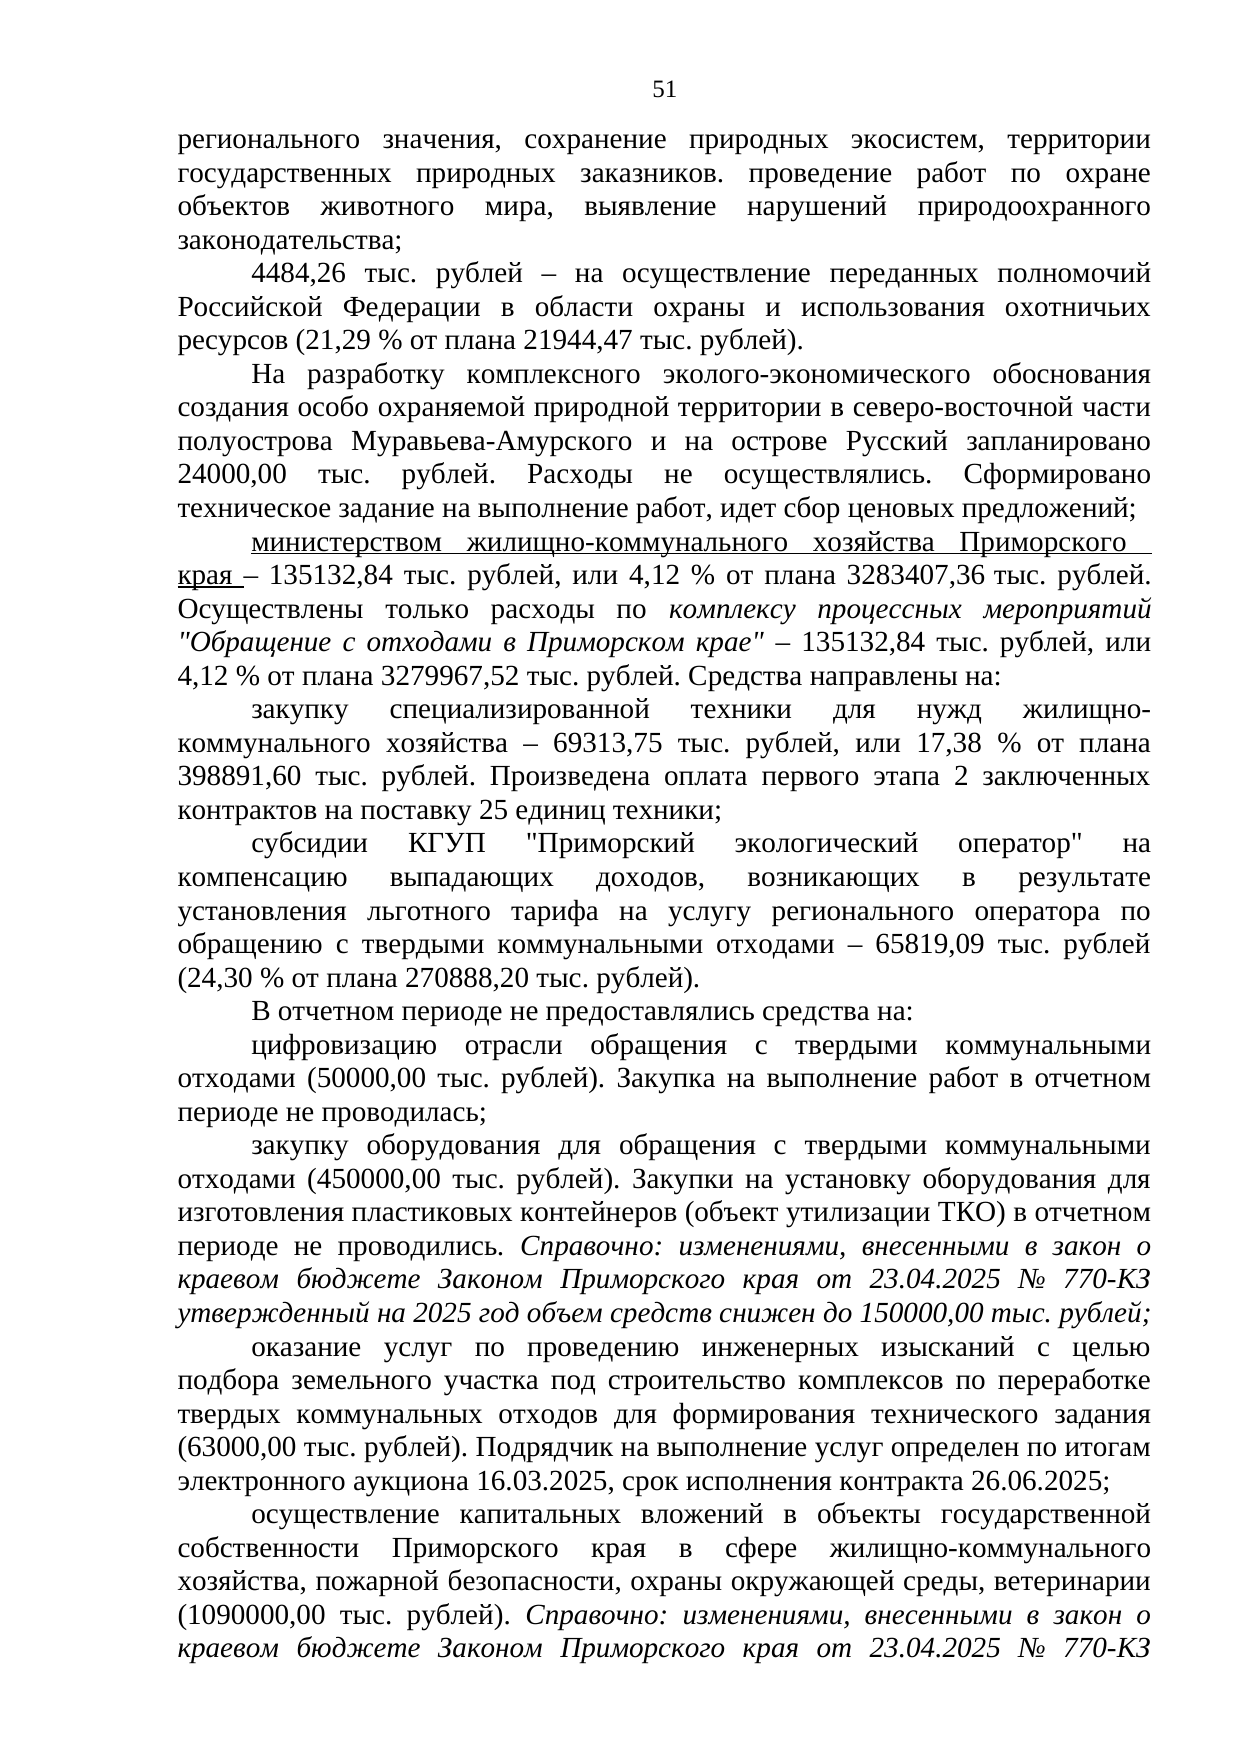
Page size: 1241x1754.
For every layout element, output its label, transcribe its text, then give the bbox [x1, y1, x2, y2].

text закупку специализированной техники для нужд жилищно-коммунального хозяйства – 69313,75 тыс. рублей, или 17,38 % от плана 398891,60 тыс. рублей. Произведена оплата первого этапа 2 заключенных контрактов на поставку 25 единиц техники; [177, 691, 1152, 826]
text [177, 121, 1152, 255]
text министерством жилищно-коммунального хозяйства Приморского края – 135132,84 тыс. рублей, или 4,12 % от плана 3283407,36 тыс. рублей. Осуществлены только расходы по комплексу процессных мероприятий "Обращение с отходами в Приморском крае" – 135132,84 тыс. рублей, или 4,12 % от плана 3279967,52 тыс. рублей. Средства направлены на: [177, 524, 1152, 691]
text закупку оборудования для обращения с твердыми коммунальными отходами (450000,00 тыс. рублей). Закупки на установку оборудования для изготовления пластиковых контейнеров (объект утилизации ТКО) в отчетном периоде не проводились. Справочно: изменениями, внесенными в закон о краевом бюджете Законом Приморского края от 23.04.2025 № 770-КЗ утвержденный на 2025 год объем средств снижен до 150000,00 тыс. рублей; [177, 1127, 1152, 1329]
text субсидии КГУП "Приморский экологический оператор" на компенсацию выпадающих доходов, возникающих в результате установления льготного тарифа на услугу регионального оператора по обращению с твердыми коммунальными отходами – 65819,09 тыс. рублей (24,30 % от плана 270888,20 тыс. рублей). [177, 826, 1152, 993]
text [177, 1496, 1152, 1664]
text цифровизацию отрасли обращения с твердыми коммунальными отходами (50000,00 тыс. рублей). Закупка на выполнение работ в отчетном периоде не проводилась; [177, 1027, 1152, 1127]
text На разработку комплексного эколого-экономического обоснования создания особо охраняемой природной территории в северо-восточной части полуострова Муравьева-Амурского и на острове Русский запланировано 24000,00 тыс. рублей. Расходы не осуществлялись. Сформировано техническое задание на выполнение работ, идет сбор ценовых предложений; [177, 356, 1152, 524]
text В отчетном периоде не предоставлялись средства на: [177, 993, 1152, 1027]
text 4484,26 тыс. рублей – на осуществление переданных полномочий Российской Федерации в области охраны и использования охотничьих ресурсов (21,29 % от плана 21944,47 тыс. рублей). [177, 255, 1152, 356]
text оказание услуг по проведению инженерных изысканий с целью подбора земельного участка под строительство комплексов по переработке твердых коммунальных отходов для формирования технического задания (63000,00 тыс. рублей). Подрядчик на выполнение услуг определен по итогам электронного аукциона 16.03.2025, срок исполнения контракта 26.06.2025; [177, 1329, 1152, 1496]
